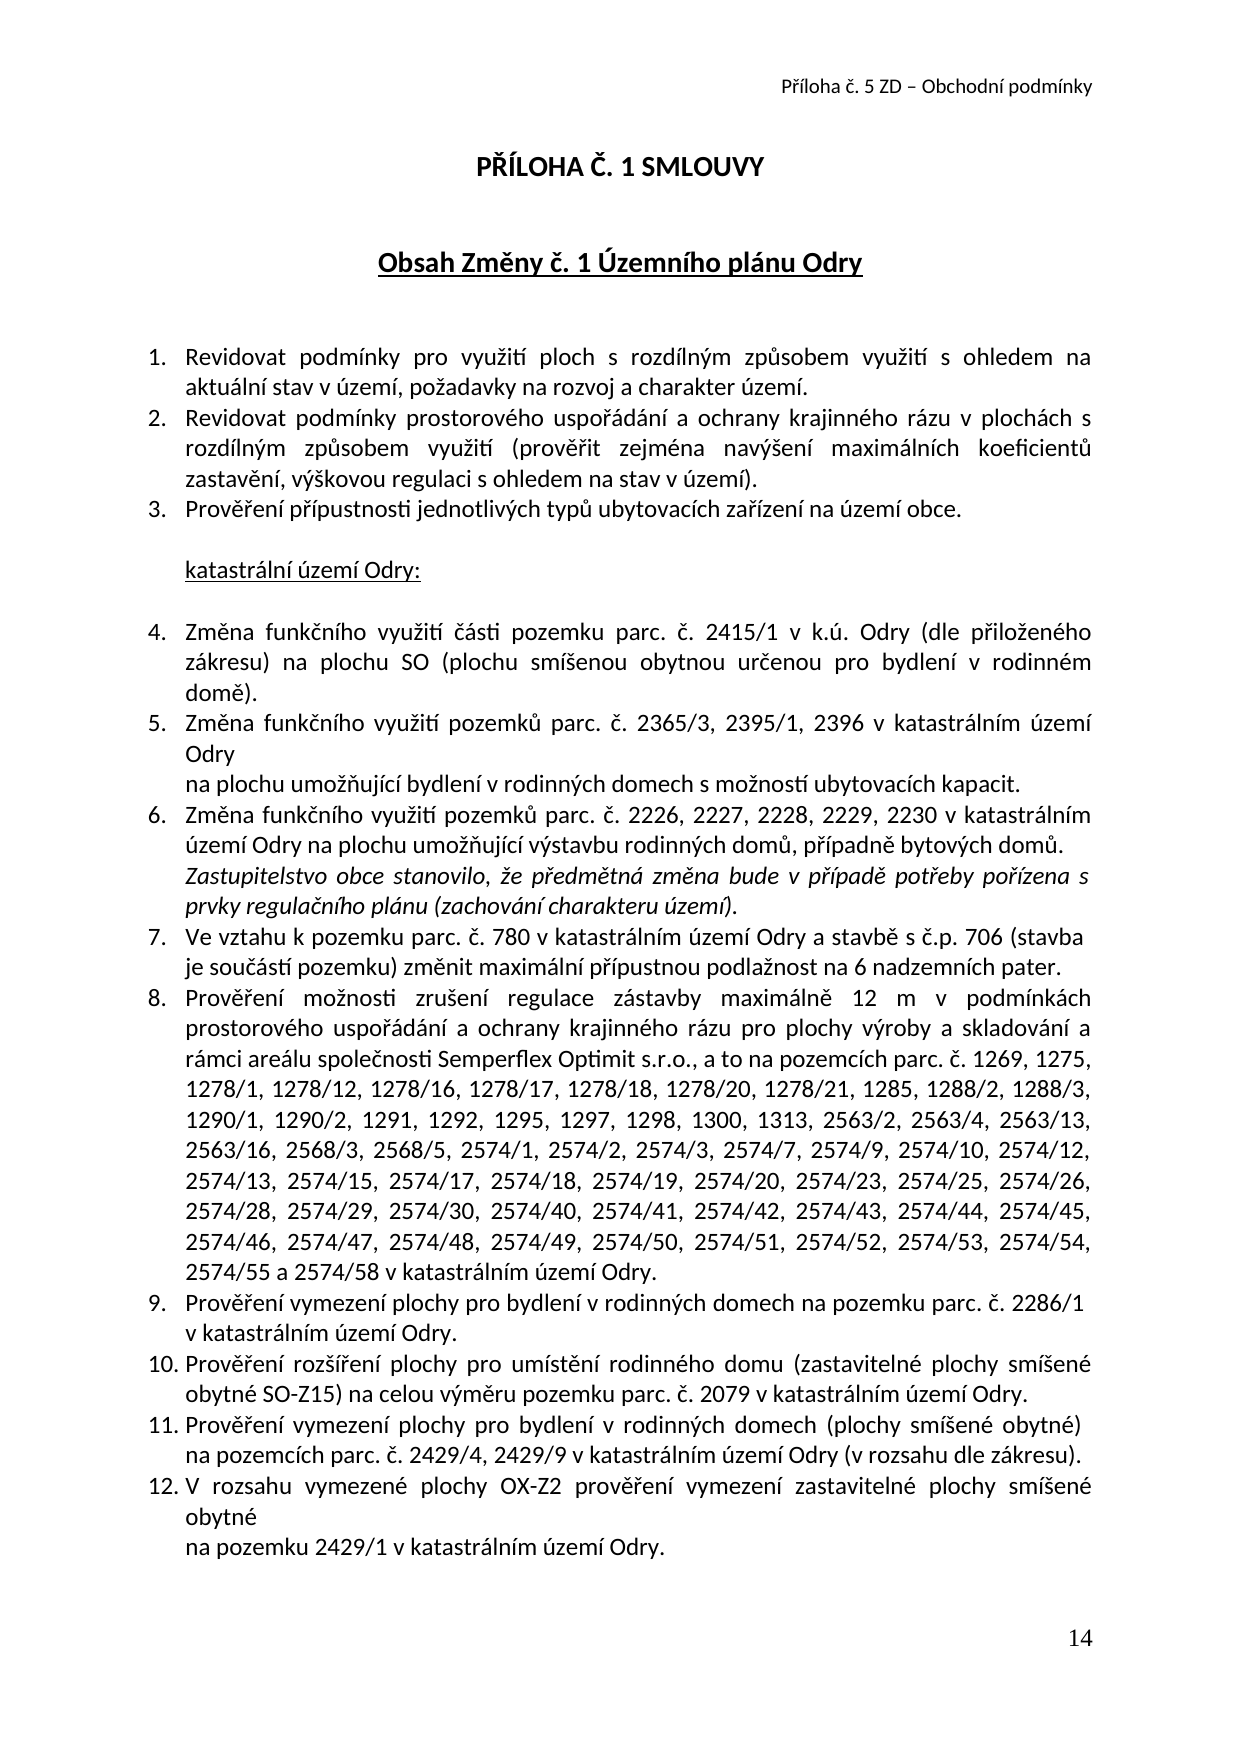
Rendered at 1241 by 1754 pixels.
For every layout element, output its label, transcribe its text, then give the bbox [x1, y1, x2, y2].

list Zastupitelstvo obce stanovilo, že předmětná změna bude v případě potřeby pořízena s prvky regulačního plánu (zachování charakteru území). [185, 860, 1093, 921]
list Prověření vymezení plochy pro bydlení v rodinných domech na pozemku parc. č. 2286/1 v katastrálním území Odry. [148, 1287, 1093, 1348]
list Změna funkčního využití pozemků parc. č. 2226, 2227, 2228, 2229, 2230 v katastrálním území Odry na plochu umožňující výstavbu rodinných domů, případně bytových domů. [148, 799, 1093, 860]
text PŘÍLOHA Č. 1 SMLOUVY [148, 148, 1093, 183]
list Změna funkčního využití části pozemku parc. č. 2415/1 v k.ú. Odry (dle přiloženého zákresu) na plochu SO (plochu smíšenou obytnou určenou pro bydlení v rodinném domě). [148, 616, 1093, 707]
list Revidovat podmínky prostorového uspořádání a ochrany krajinného rázu v plochách s rozdílným způsobem využití (prověřit zejména navýšení maximálních koeficientů zastavění, výškovou regulaci s ohledem na stav v území). [148, 402, 1093, 493]
text Obsah Změny č. 1 Územního plánu Odry [148, 244, 1093, 280]
text katastrální území Odry: [185, 554, 1093, 585]
list Prověření rozšíření plochy pro umístění rodinného domu (zastavitelné plochy smíšené obytné SO-Z15) na celou výměru pozemku parc. č. 2079 v katastrálním území Odry. [148, 1348, 1093, 1409]
list Prověření možnosti zrušení regulace zástavby maximálně 12 m v podmínkách prostorového uspořádání a ochrany krajinného rázu pro plochy výroby a skladování a rámci areálu společnosti Semperflex Optimit s.r.o., a to na pozemcích parc. č. 1269, 1275, 1278/1, 1278/12, 1278/16, 1278/17, 1278/18, 1278/20, 1278/21, 1285, 1288/2, 1288/3, 1290/1, 1290/2, 1291, 1292, 1295, 1297, 1298, 1300, 1313, 2563/2, 2563/4, 2563/13, 2563/16, 2568/3, 2568/5, 2574/1, 2574/2, 2574/3, 2574/7, 2574/9, 2574/10, 2574/12, 2574/13, 2574/15, 2574/17, 2574/18, 2574/19, 2574/20, 2574/23, 2574/25, 2574/26, 2574/28, 2574/29, 2574/30, 2574/40, 2574/41, 2574/42, 2574/43, 2574/44, 2574/45, 2574/46, 2574/47, 2574/48, 2574/49, 2574/50, 2574/51, 2574/52, 2574/53, 2574/54, 2574/55 a 2574/58 v katastrálním území Odry. [148, 982, 1093, 1287]
list Revidovat podmínky pro využití ploch s rozdílným způsobem využití s ohledem na aktuální stav v území, požadavky na rozvoj a charakter území. [148, 341, 1093, 402]
list Změna funkčního využití pozemků parc. č. 2365/3, 2395/1, 2396 v katastrálním území Odry na plochu umožňující bydlení v rodinných domech s možností ubytovacích kapacit. [148, 707, 1093, 799]
list Prověření vymezení plochy pro bydlení v rodinných domech (plochy smíšené obytné) na pozemcích parc. č. 2429/4, 2429/9 v katastrálním území Odry (v rozsahu dle zákresu). [148, 1409, 1093, 1470]
list V rozsahu vymezené plochy OX-Z2 prověření vymezení zastavitelné plochy smíšené obytné na pozemku 2429/1 v katastrálním území Odry. [148, 1470, 1093, 1562]
list Ve vztahu k pozemku parc. č. 780 v katastrálním území Odry a stavbě s č.p. 706 (stavba je součástí pozemku) změnit maximální přípustnou podlažnost na 6 nadzemních pater. [148, 921, 1093, 982]
list Prověření přípustnosti jednotlivých typů ubytovacích zařízení na území obce. [148, 493, 1093, 524]
